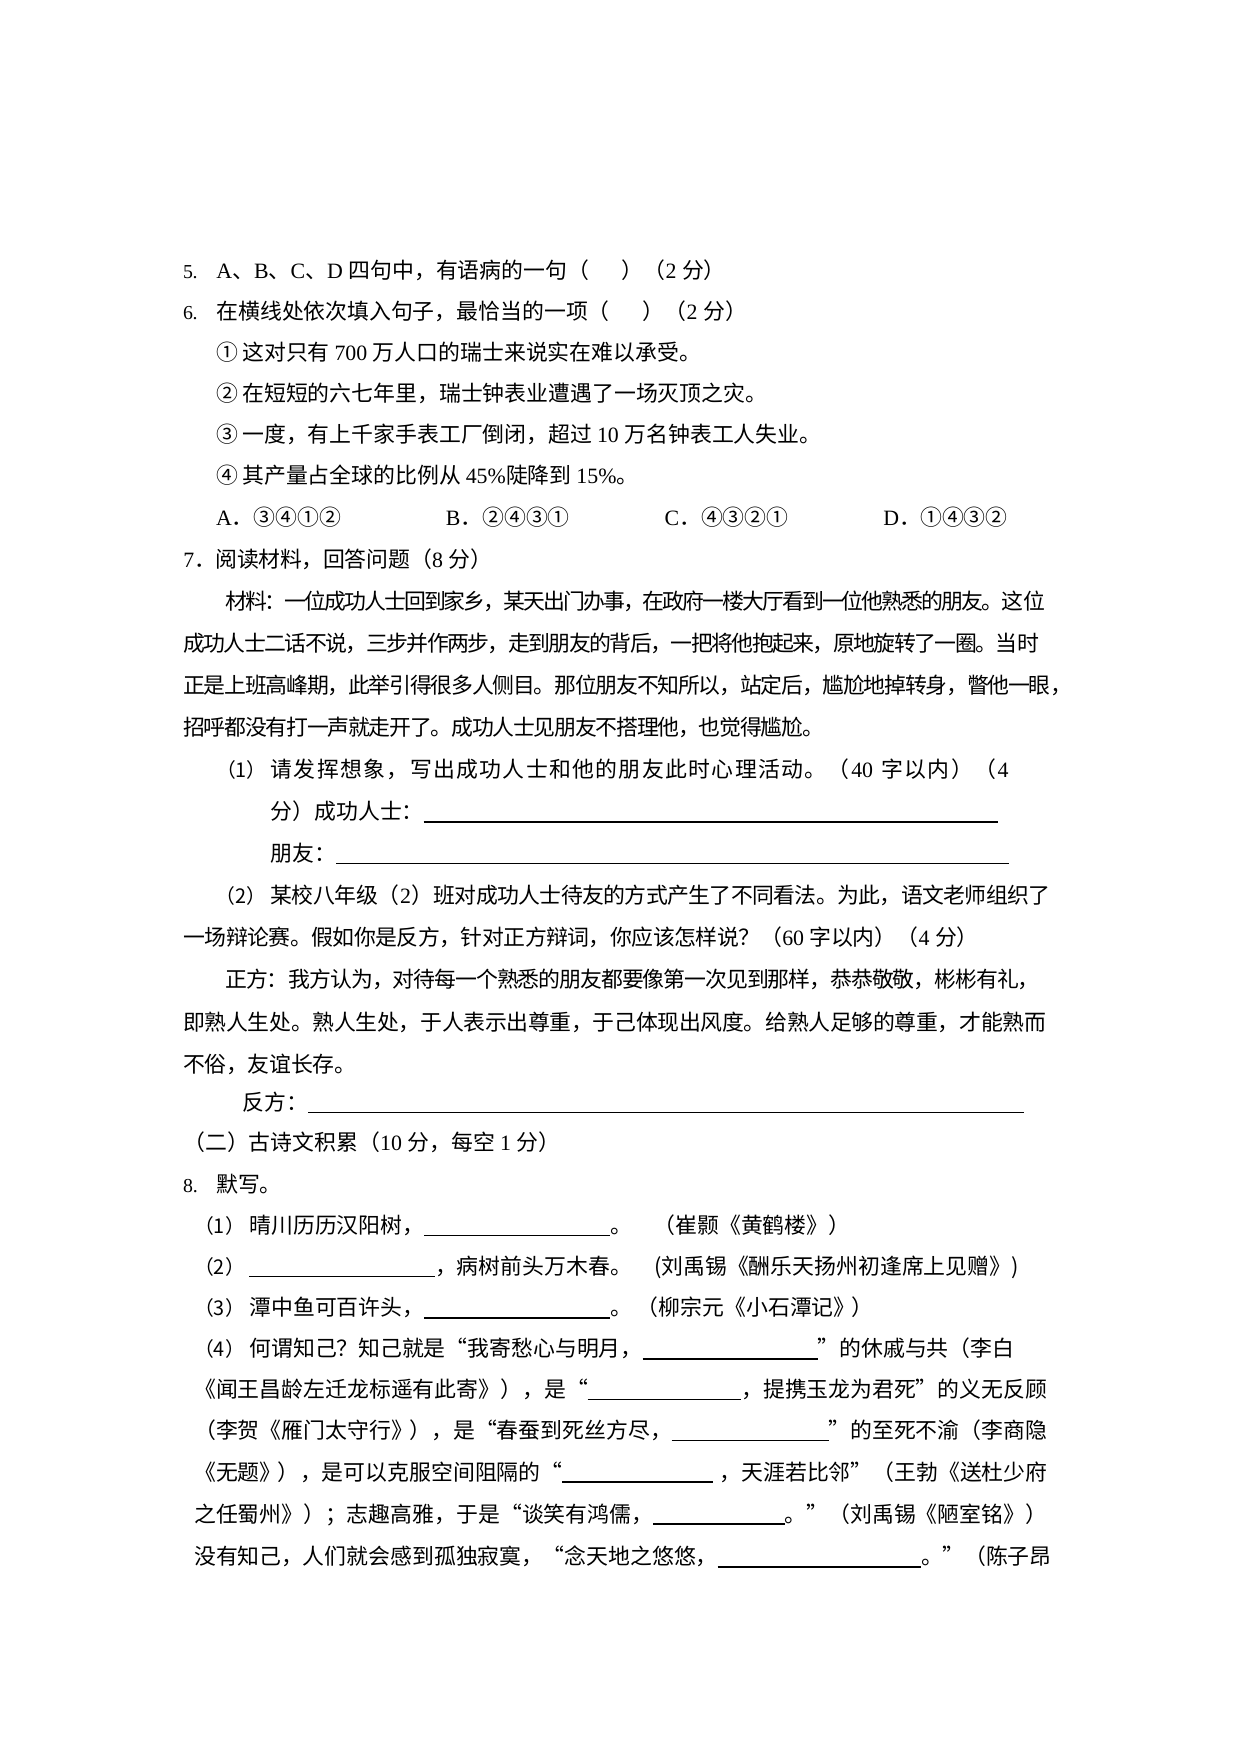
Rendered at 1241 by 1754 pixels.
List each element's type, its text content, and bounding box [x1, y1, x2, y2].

list 晴川历历汉阳树， 。 （崔颢《黄鹤楼》） [194, 1208, 1080, 1239]
text 反方： [242, 1089, 1080, 1116]
list 何谓知己？知己就是“我寄愁心与明月， ”的休戚与共（李白 [194, 1331, 1080, 1363]
text 《闻王昌龄左迁龙标遥有此寄》），是“ ，提携玉龙为君死”的义无反顾 [194, 1372, 1080, 1404]
text A．③④①② B．②④③① C．④③②① D．①④③② 7．阅读材料，回答问题（8 分） [183, 499, 1009, 573]
list ，病树前头万木春。 (刘禹锡《酬乐天扬州初逢席上见赠》) [194, 1249, 1080, 1281]
list 潭中鱼可百许头， 。 （柳宗元《小石潭记》） [194, 1290, 1080, 1322]
text ①这对只有 700 万人口的瑞士来说实在难以承受。 [216, 335, 1080, 367]
text （二）古诗文积累（10 分，每空 1 分） [183, 1125, 1080, 1157]
text ②在短短的六七年里，瑞士钟表业遭遇了一场灭顶之灾。 [216, 376, 1080, 408]
list 默写。 [183, 1167, 1080, 1198]
list 某校八年级（2）班对成功人士待友的方式产生了不同看法。为此，语文老师组织了一场辩论赛。假如你是反方，针对正方辩词，你应该怎样说？（60 字以内）（4 分） [183, 878, 1053, 952]
text （李贺《雁门太守行》），是“春蚕到死丝方尽， ”的至死不渝（李商隐 [194, 1413, 1080, 1445]
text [194, 1454, 1058, 1570]
text ③一度，有上千家手表工厂倒闭，超过 10 万名钟表工人失业。 [216, 417, 1080, 449]
text ④其产量占全球的比例从 45%陡降到 15%。 [216, 458, 1080, 490]
list A、B、C、D 四句中，有语病的一句（ ）（2 分） [183, 253, 1080, 284]
text 材料：一位成功人士回到家乡，某天出门办事，在政府一楼大厅看到一位他熟悉的朋友。这位成功人士二话不说，三步并作两步，走到朋友的背后，一把将他抱起来，原地旋转了一圈。当时正是上班高峰期，此举引得很多人侧目。那位朋友不知所以，站定后，尴尬地掉转身，瞥他一眼，招呼都没有打一声就走开了。成功人士见朋友不搭理他，也觉得尴尬。 [183, 584, 1059, 742]
list 在横线处依次填入句子，最恰当的一项（ ）（2 分） [183, 294, 1080, 326]
list 请发挥想象，写出成功人士和他的朋友此时心理活动。（40 字以内）（4 分）成功人士： 朋友： [216, 752, 1009, 868]
text 正方：我方认为，对待每一个熟悉的朋友都要像第一次见到那样，恭恭敬敬，彬彬有礼， 即熟人生处。熟人生处，于人表示出尊重，于己体现出风度。给熟人足够的尊重，才能熟而不俗，友谊长存。 [183, 962, 1058, 1078]
